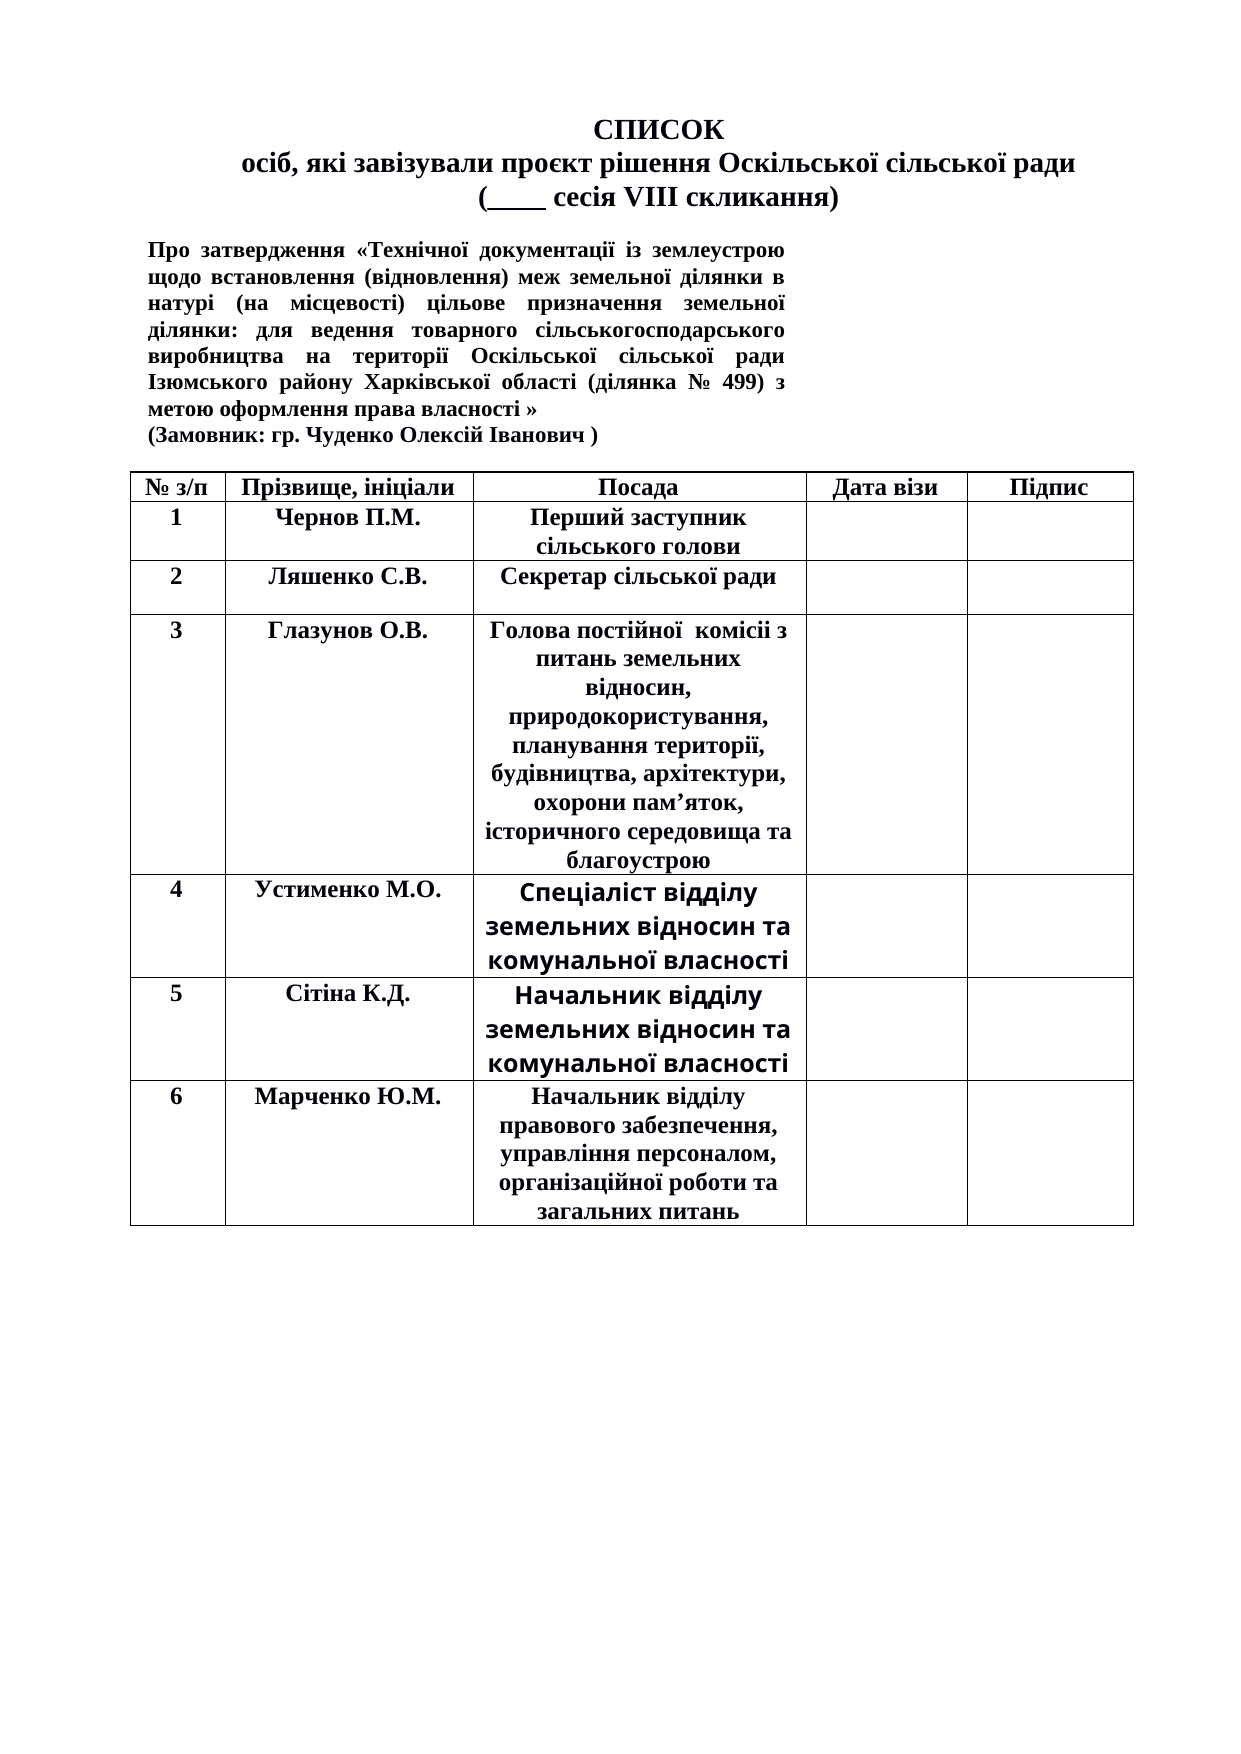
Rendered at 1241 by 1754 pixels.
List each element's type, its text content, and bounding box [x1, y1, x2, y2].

table_cell Устименко М.О. [226, 875, 473, 977]
table_cell 4 [131, 875, 225, 977]
table_cell Глазунов О.В. [226, 615, 473, 873]
text (____ сесія VIІІ скликання) [148, 179, 1169, 212]
table_header Підпис [968, 473, 1133, 501]
table_cell 6 [131, 1081, 225, 1225]
table_cell [807, 1081, 967, 1225]
table_cell 2 [131, 561, 225, 614]
text Про затвердження «Технічної документації із землеустрою щодо встановлення (відновлення) меж земельної ділянки в натурі (на місцевості) цільове призначення земельної ділянки: для ведення товарного сільськогосподарського виробництва на території Оскільської сільської ради Ізюмського району Харківської області (ділянка № 499) з метою оформлення права власності » [148, 237, 786, 421]
table_cell [968, 875, 1133, 977]
table_header № з/п [131, 473, 225, 501]
table_cell [807, 502, 967, 560]
table_cell Ляшенко С.В. [226, 561, 473, 614]
table_header Прізвище, ініціали [226, 473, 473, 501]
table_cell [968, 561, 1133, 614]
table_cell [968, 978, 1133, 1080]
table_cell 1 [131, 502, 225, 560]
text СПИСОК [148, 112, 1169, 145]
table_cell Чернов П.М. [226, 502, 473, 560]
table_cell [968, 502, 1133, 560]
table_cell Начальник відділу земельних відносин та комунальної власності [474, 978, 806, 1080]
table_cell Начальник відділу правового забезпечення, управління персоналом, організаційної роботи та загальних питань [474, 1081, 806, 1225]
table_cell [807, 875, 967, 977]
table_cell Марченко Ю.М. [226, 1081, 473, 1225]
table_cell [968, 615, 1133, 873]
table_header Посада [474, 473, 806, 501]
table_cell Секретар сільської ради [474, 561, 806, 614]
table_cell [807, 561, 967, 614]
table_cell [807, 978, 967, 1080]
table_cell Голова постійної комісіі з питань земельних відносин, природокористування, планування території, будівництва, архітектури, охорони пам’яток, історичного середовища та благоустрою [474, 615, 806, 873]
table_cell [807, 615, 967, 873]
text (Замовник: гр. Чуденко Олексій Іванович ) [148, 421, 1169, 447]
table_cell Перший заступник сільського голови [474, 502, 806, 560]
table_cell [968, 1081, 1133, 1225]
table_cell Сітіна К.Д. [226, 978, 473, 1080]
text осіб, які завізували проєкт рішення Оскільської сільської ради [148, 145, 1169, 179]
table_cell 3 [131, 615, 225, 873]
table_header Дата візи [807, 473, 967, 501]
table_cell Спеціаліст відділу земельних відносин та комунальної власності [474, 875, 806, 977]
table_cell 5 [131, 978, 225, 1080]
